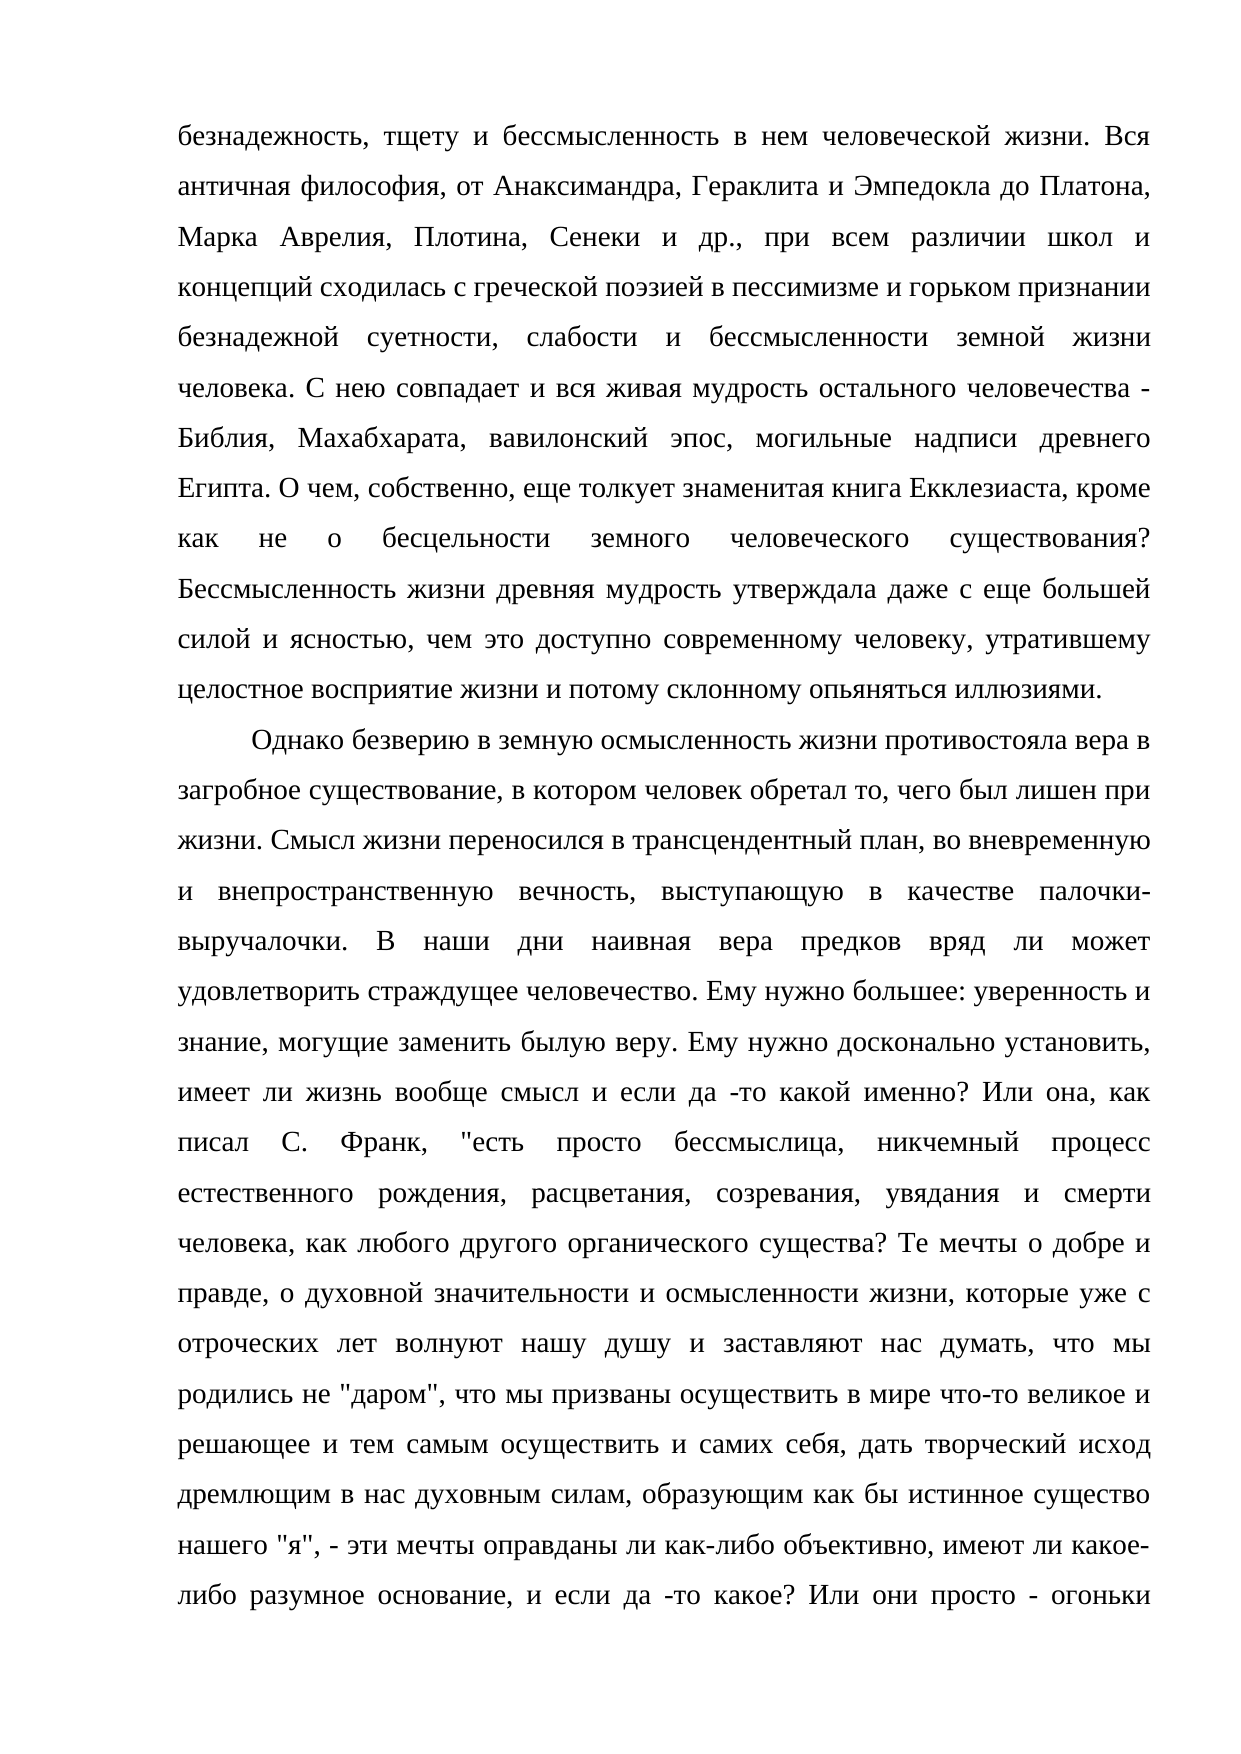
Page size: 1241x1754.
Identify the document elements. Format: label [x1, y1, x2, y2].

text [177, 118, 1152, 705]
text [177, 722, 1152, 1611]
